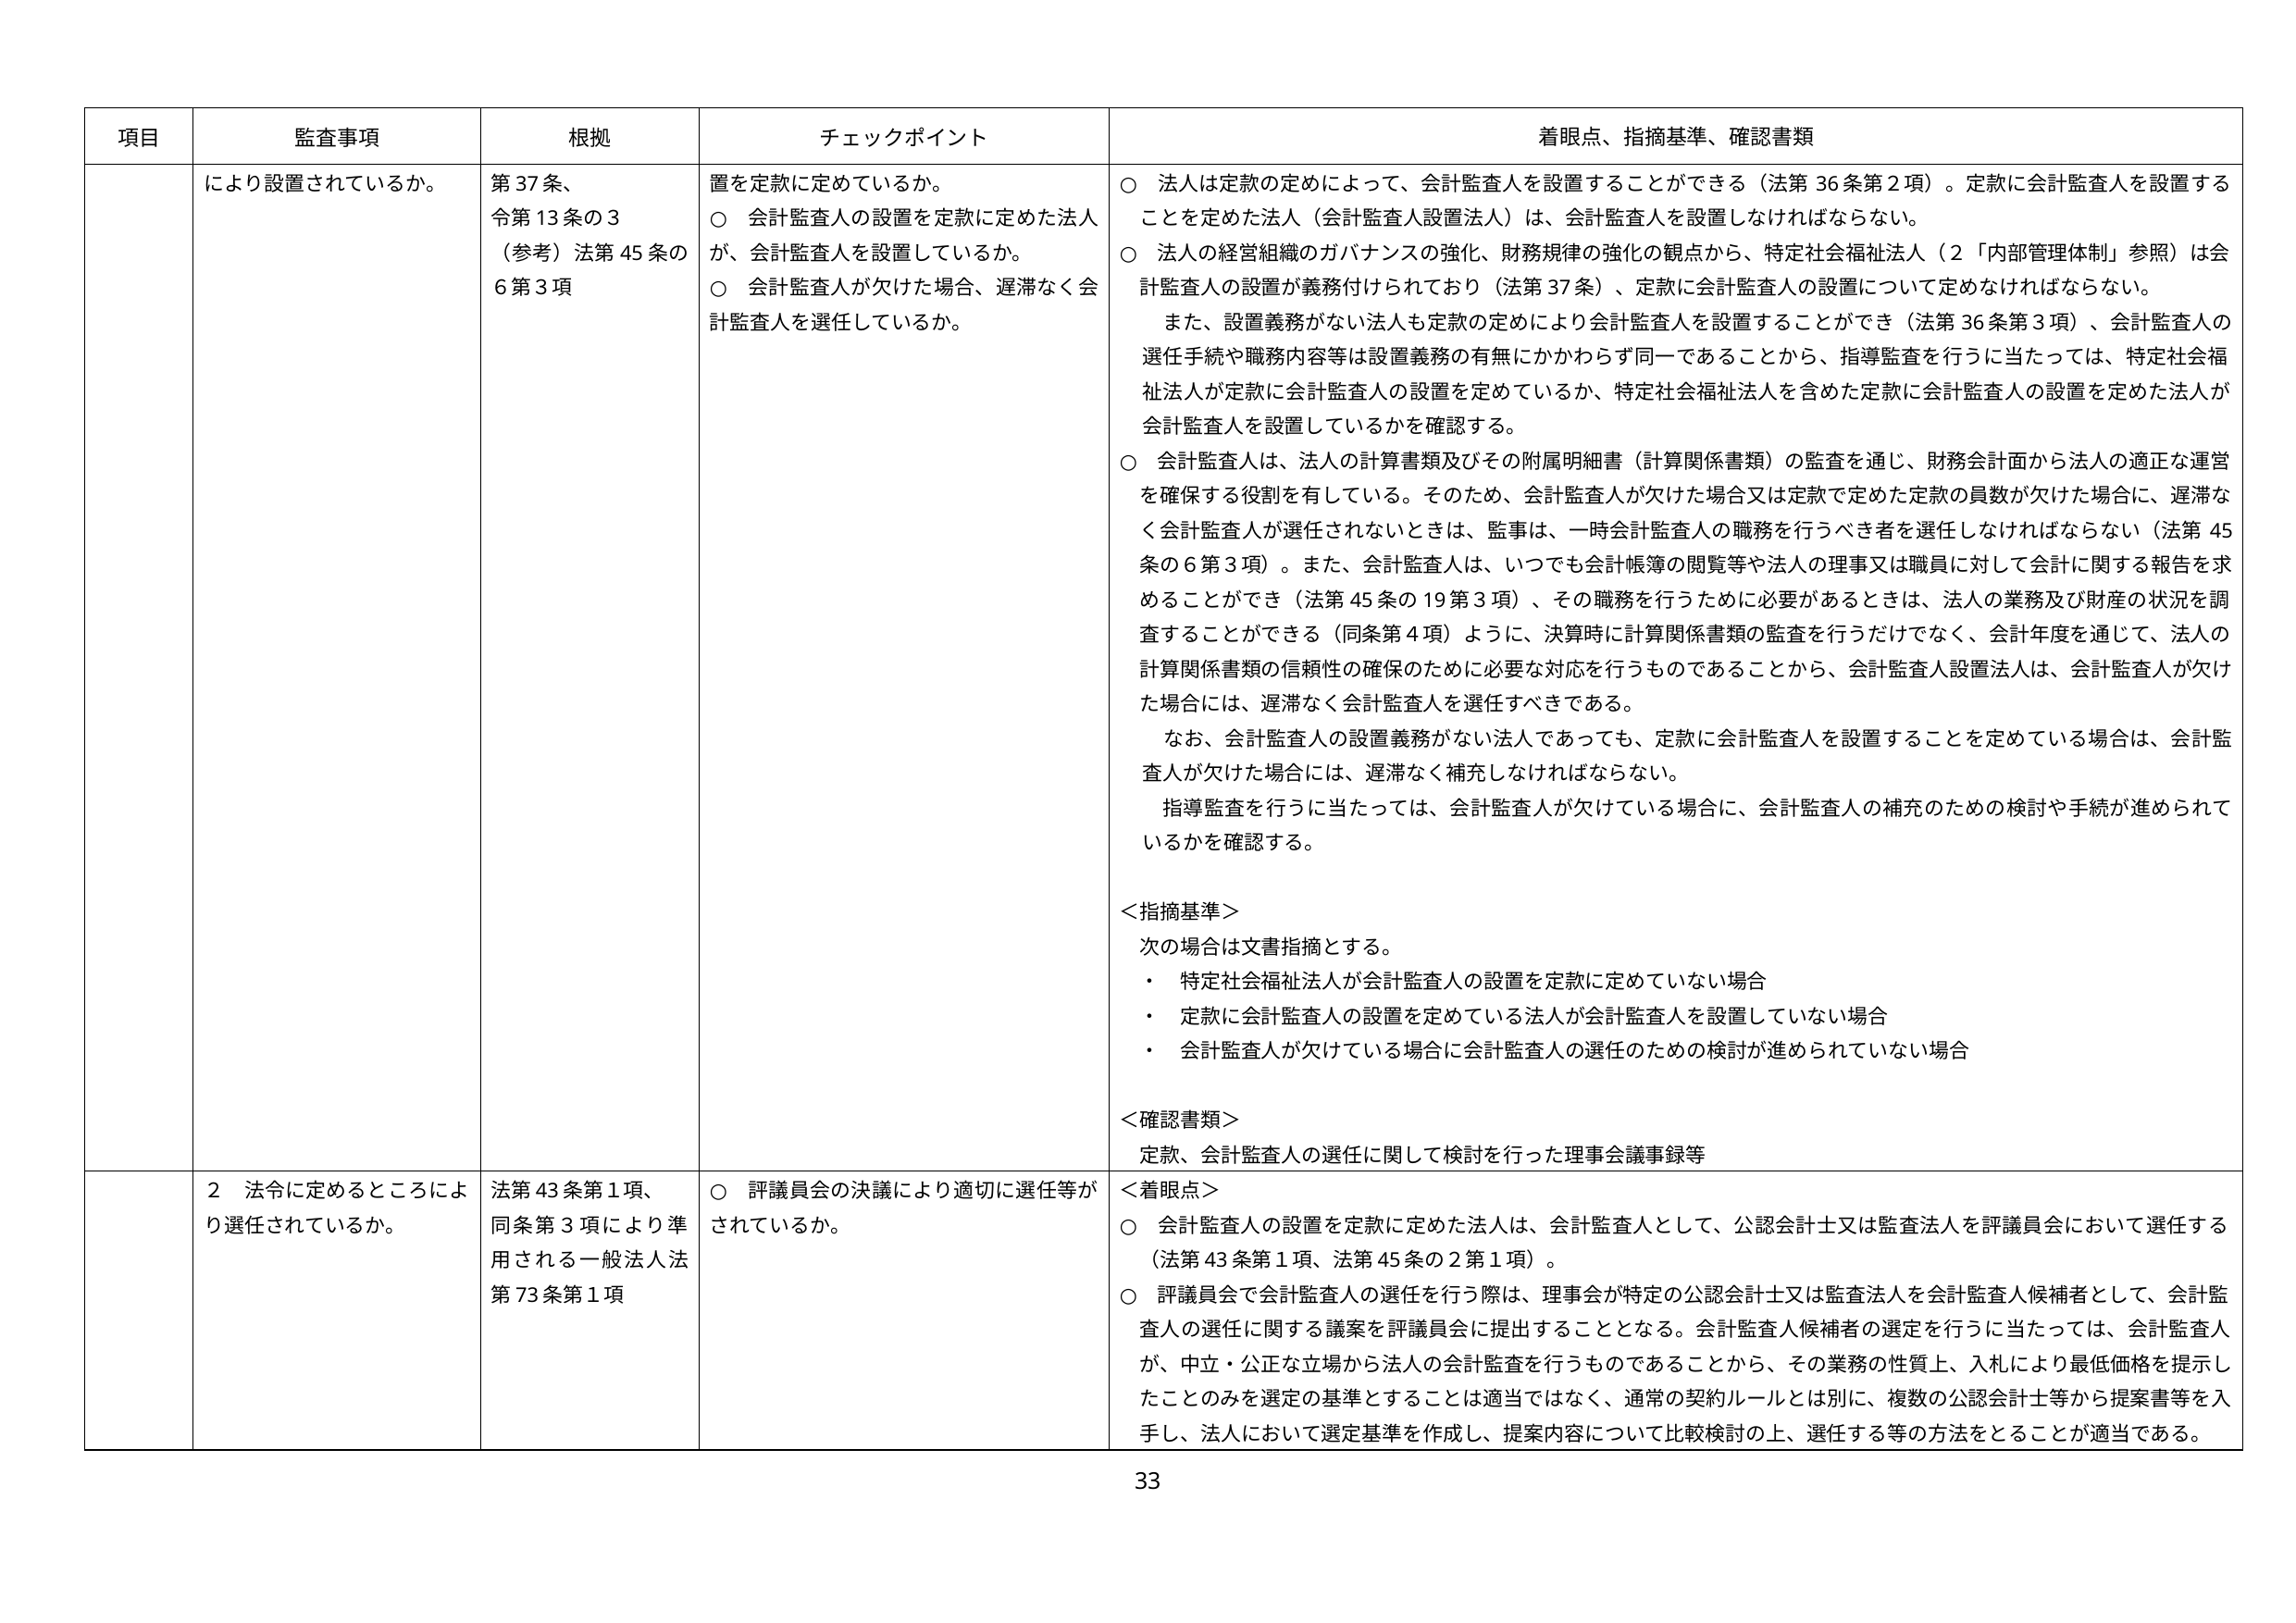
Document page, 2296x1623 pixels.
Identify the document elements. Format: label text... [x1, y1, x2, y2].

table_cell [1110, 1171, 2242, 1449]
table_header 監査事項 [193, 108, 480, 164]
table_cell [85, 165, 192, 1171]
table_header 項目 [85, 108, 192, 164]
table_cell 法第43条第１項、 同条第３項により準用される一般法人法第73条第１項 [481, 1171, 699, 1449]
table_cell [1110, 165, 2242, 1171]
table_cell ２ 法令に定めるところにより選任されているか。 [193, 1171, 480, 1449]
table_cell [700, 165, 1109, 1171]
table_header 着眼点、指摘基準、確認書類 [1110, 108, 2242, 164]
table_cell [85, 1171, 192, 1449]
table_header チェックポイント [700, 108, 1109, 164]
table_header 根拠 [481, 108, 699, 164]
table_cell 法第36条第２項、 第37条、 令第13条の３ （参考）法第45条の６第３項 [481, 165, 699, 1171]
table_cell １ 会計監査人は定款の定めにより設置されているか。 [193, 165, 480, 1171]
table_cell ○ 評議員会の決議により適切に選任等がされているか。 [700, 1171, 1109, 1449]
